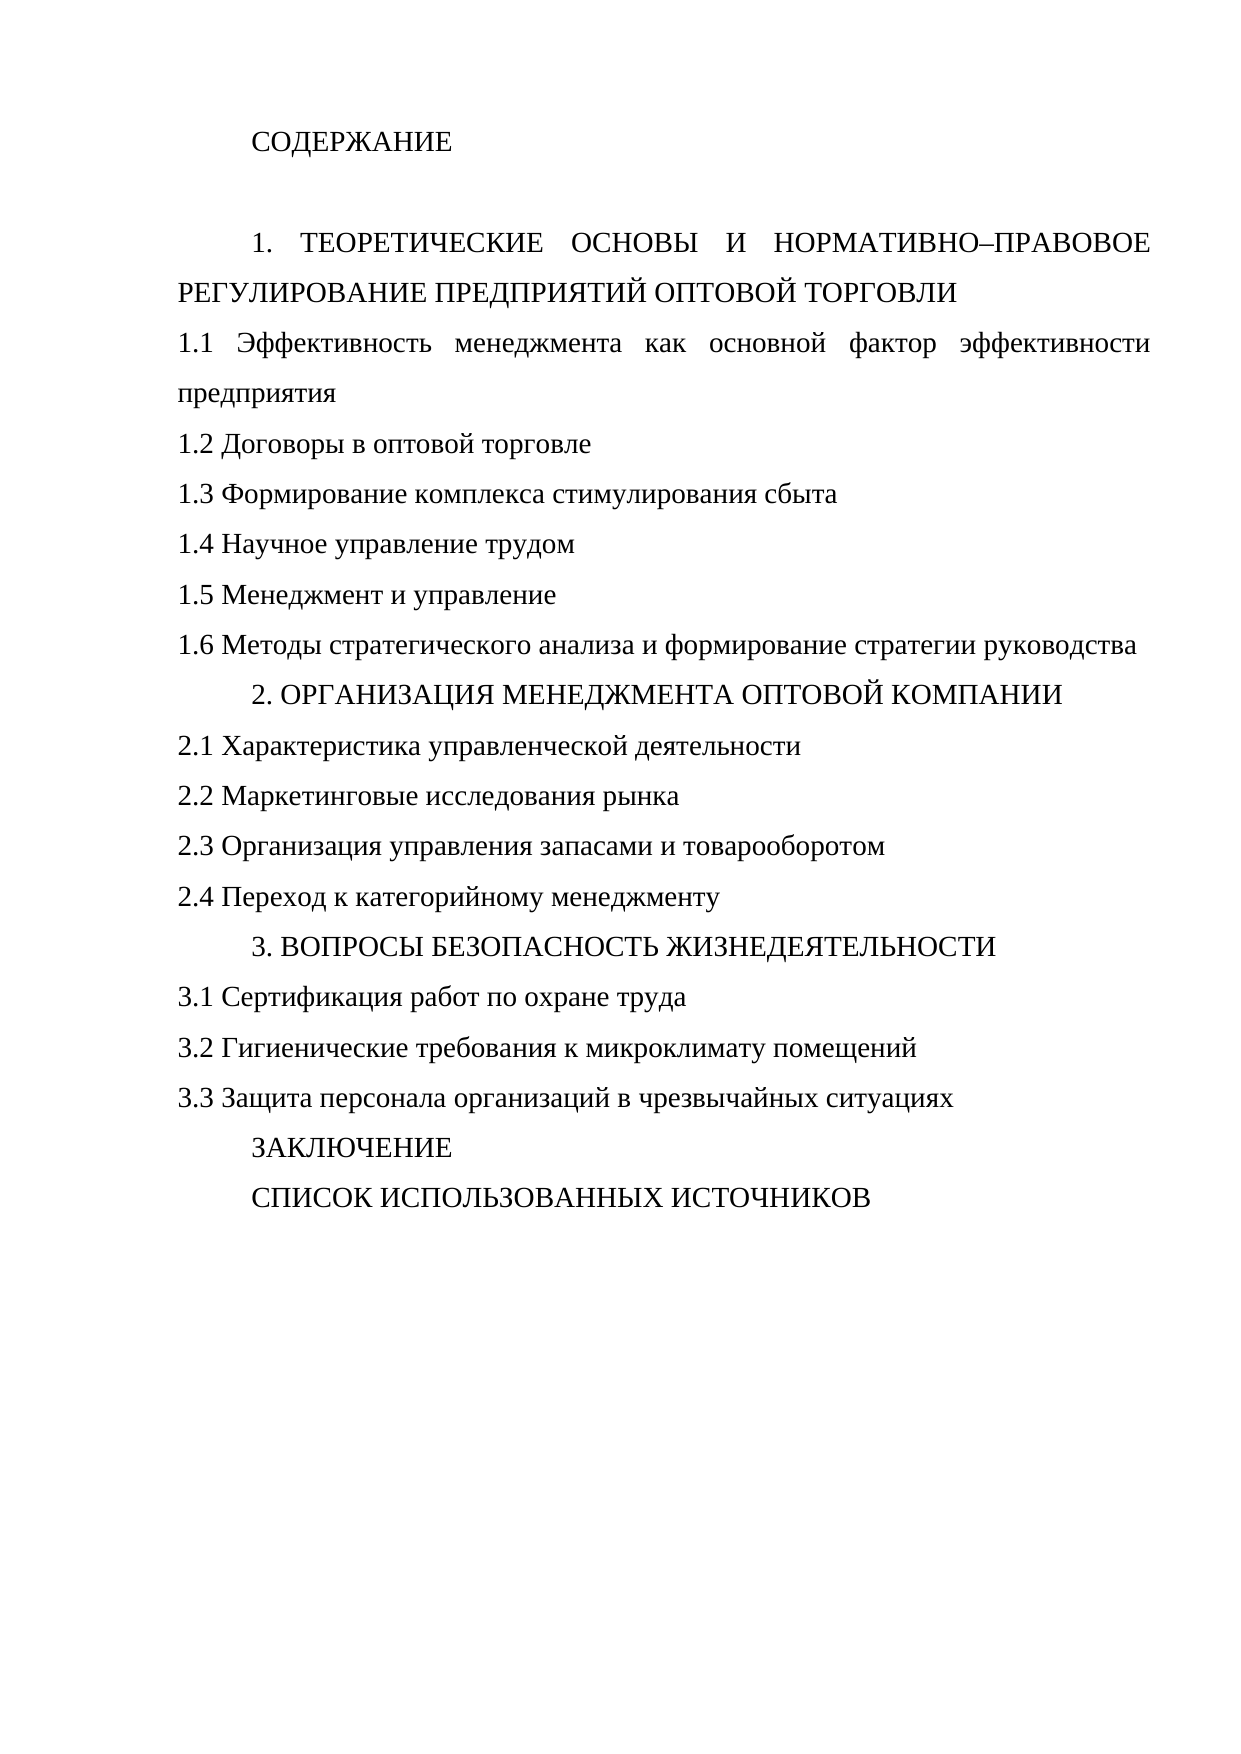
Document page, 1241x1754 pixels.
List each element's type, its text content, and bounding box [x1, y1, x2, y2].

text 1.3 Формирование комплекса стимулирования сбыта [177, 476, 1152, 510]
text 1.5 Менеджмент и управление [177, 577, 1152, 610]
text 2.2 Маркетинговые исследования рынка [177, 778, 1152, 812]
text 2.3 Организация управления запасами и товарооборотом [177, 828, 1152, 862]
text 1.4 Научное управление трудом [177, 527, 1152, 560]
text СОДЕРЖАНИЕ [177, 124, 1152, 158]
text 1.2 Договоры в оптовой торговле [177, 426, 1152, 459]
text 1. ТЕОРЕТИЧЕСКИЕ ОСНОВЫ И НОРМАТИВНО–ПРАВОВОЕ РЕГУЛИРОВАНИЕ ПРЕДПРИЯТИЙ ОПТОВОЙ ТОРГОВЛИ [177, 225, 1152, 308]
text 3.3 Защита персонала организаций в чрезвычайных ситуациях [177, 1080, 1152, 1113]
text 3.1 Сертификация работ по охране труда [177, 979, 1152, 1013]
text 2. ОРГАНИЗАЦИЯ МЕНЕДЖМЕНТА ОПТОВОЙ КОМПАНИИ [177, 677, 1152, 711]
text 2.4 Переход к категорийному менеджменту [177, 879, 1152, 912]
text 1.1 Эффективность менеджмента как основной фактор эффективности предприятия [177, 325, 1152, 409]
text 2.1 Характеристика управленческой деятельности [177, 728, 1152, 761]
text 1.6 Методы стратегического анализа и формирование стратегии руководства [177, 627, 1152, 661]
text 3. ВОПРОСЫ БЕЗОПАСНОСТЬ ЖИЗНЕДЕЯТЕЛЬНОСТИ [177, 929, 1152, 963]
text ЗАКЛЮЧЕНИЕ [177, 1130, 1152, 1164]
text СПИСОК ИСПОЛЬЗОВАННЫХ ИСТОЧНИКОВ [177, 1181, 1152, 1214]
text 3.2 Гигиенические требования к микроклимату помещений [177, 1030, 1152, 1063]
